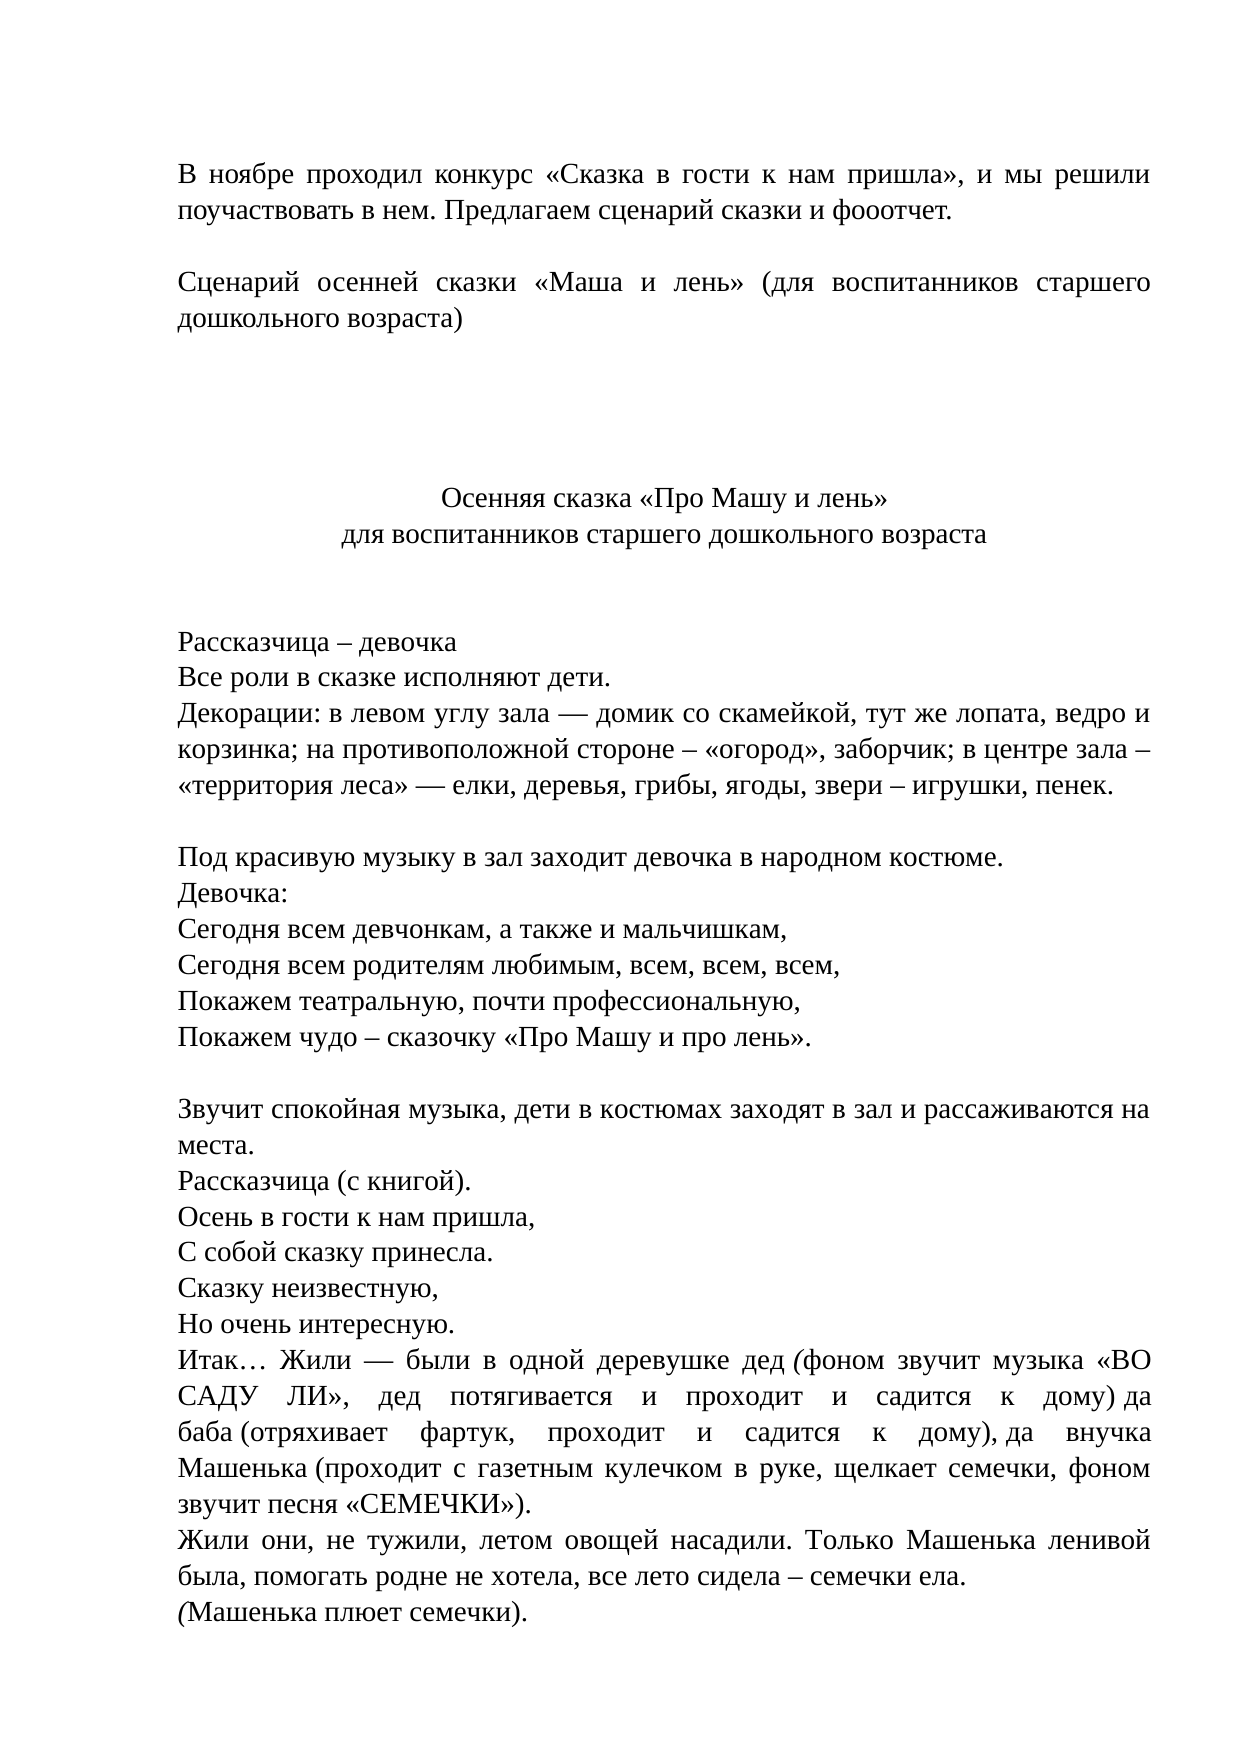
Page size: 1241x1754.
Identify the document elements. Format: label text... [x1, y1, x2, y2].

text Девочка: [177, 873, 1152, 909]
text Рассказчица (с книгой). [177, 1160, 1152, 1196]
text (Машенька плюет семечки). [177, 1592, 1152, 1627]
text Звучит спокойная музыка, дети в костюмах заходят в зал и рассаживаются на места. [177, 1088, 1152, 1160]
text Рассказчица – девочка [177, 621, 1152, 657]
subtitle Сценарий осенней сказки «Маша и лень» (для воспитанников старшего дошкольного возраста) [177, 262, 1152, 334]
text Но очень интересную. [177, 1304, 1152, 1340]
text Покажем чудо – сказочку «Про Машу и про лень». [177, 1017, 1152, 1052]
text Под красивую музыку в зал заходит девочка в народном костюме. [177, 837, 1152, 873]
text Сегодня всем девчонкам, а также и мальчишкам, [177, 909, 1152, 945]
subtitle Осенняя сказка «Про Машу и лень» для воспитанников старшего дошкольного возраста [177, 477, 1152, 549]
text С собой сказку принесла. [177, 1232, 1152, 1268]
text Жили они, не тужили, летом овощей насадили. Только Машенька ленивой была, помогать родне не хотела, все лето сидела – семечки ела. [177, 1520, 1152, 1592]
text Покажем театральную, почти профессиональную, [177, 981, 1152, 1017]
text Декорации: в левом углу зала — домик со скамейкой, тут же лопата, ведро и корзинка; на противоположной стороне – «огород», заборчик; в центре зала – «территория леса» — елки, деревья, грибы, ягоды, звери – игрушки, пенек. [177, 693, 1152, 801]
subtitle В ноябре проходил конкурс «Сказка в гости к нам пришла», и мы решили поучаствовать в нем. Предлагаем сценарий сказки и фооотчет. [177, 154, 1152, 226]
text Сказку неизвестную, [177, 1268, 1152, 1304]
text Сегодня всем родителям любимым, всем, всем, всем, [177, 945, 1152, 981]
text Итак… Жили — были в одной деревушке дед (фоном звучит музыка «ВО САДУ ЛИ», дед потягивается и проходит и садится к дому) да баба (отряхивает фартук, проходит и садится к дому), да внучка Машенька (проходит с газетным кулечком в руке, щелкает семечки, фоном звучит песня «СЕМЕЧКИ»). [177, 1340, 1152, 1520]
text Все роли в сказке исполняют дети. [177, 657, 1152, 693]
text Осень в гости к нам пришла, [177, 1196, 1152, 1232]
